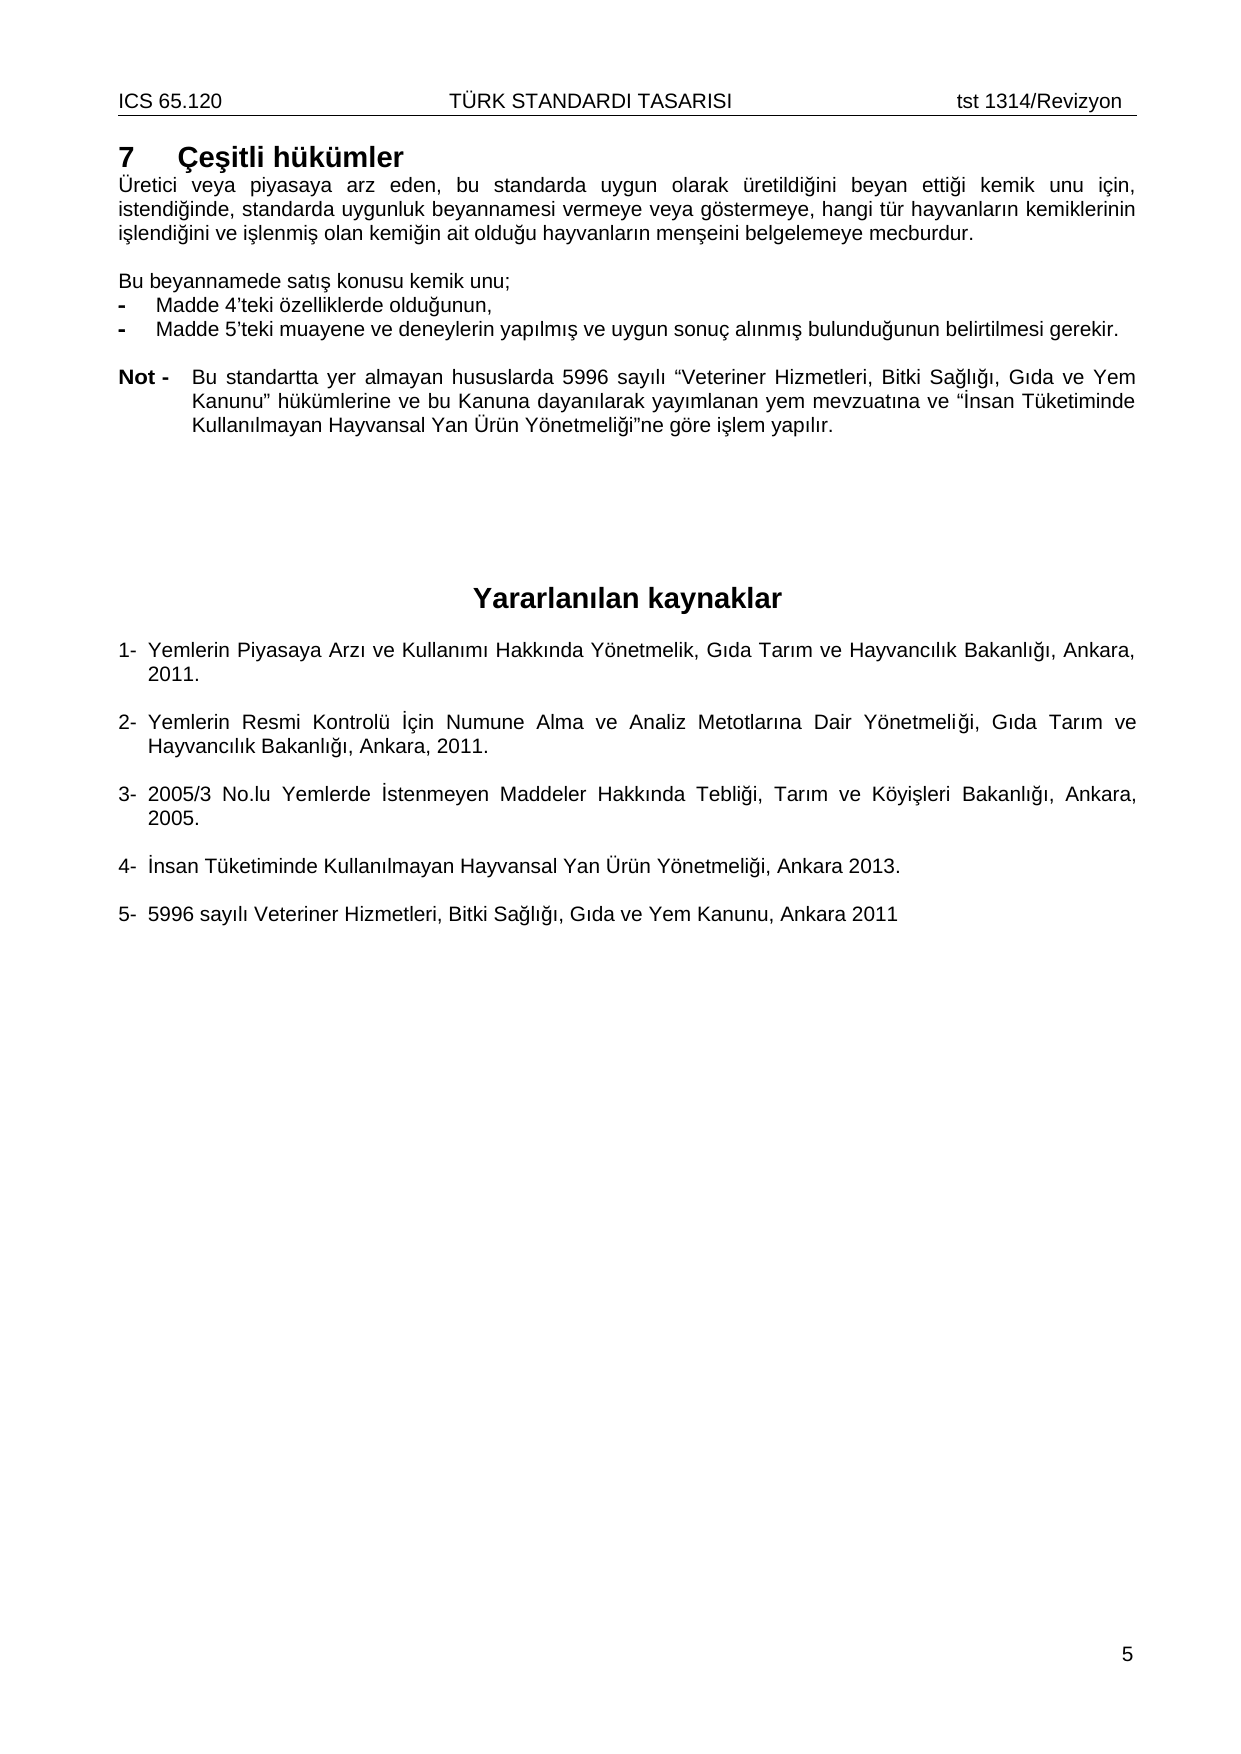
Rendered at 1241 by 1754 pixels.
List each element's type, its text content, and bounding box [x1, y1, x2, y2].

subtitle 7 Çeşitli hükümler [118, 140, 1137, 173]
text Not - Bu standartta yer almayan hususlarda 5996 sayılı “Veteriner Hizmetleri, Bitki Sağlığı, Gıda ve Yem Kanunu” hükümlerine ve bu Kanuna dayanılarak yayımlanan yem mevzuatına ve “İnsan Tüketiminde Kullanılmayan Hayvansal Yan Ürün Yönetmeliği”ne göre işlem yapılır. [118, 365, 1137, 437]
text Bu beyannamede satış konusu kemik unu; [118, 269, 1137, 293]
list 2005/3 No.lu Yemlerde İstenmeyen Maddeler Hakkında Tebliği, Tarım ve Köyişleri Bakanlığı, Ankara, 2005. [118, 782, 1137, 830]
list Yemlerin Piyasaya Arzı ve Kullanımı Hakkında Yönetmelik, Gıda Tarım ve Hayvancılık Bakanlığı, Ankara, 2011. [118, 638, 1137, 686]
list 5996 sayılı Veteriner Hizmetleri, Bitki Sağlığı, Gıda ve Yem Kanunu, Ankara 2011 [118, 902, 1137, 926]
list Yemlerin Resmi Kontrolü İçin Numune Alma ve Analiz Metotlarına Dair Yönetmeliği, Gıda Tarım ve Hayvancılık Bakanlığı, Ankara, 2011. [118, 710, 1137, 758]
text Üretici veya piyasaya arz eden, bu standarda uygun olarak üretildiğini beyan ettiği kemik unu için, istendiğinde, standarda uygunluk beyannamesi vermeye veya göstermeye, hangi tür hayvanların kemiklerinin işlendiğini ve işlenmiş olan kemiğin ait olduğu hayvanların menşeini belgelemeye mecburdur. [118, 173, 1137, 245]
list Madde 5’teki muayene ve deneylerin yapılmış ve uygun sonuç alınmış bulunduğunun belirtilmesi gerekir. [118, 317, 1137, 341]
list Madde 4’teki özelliklerde olduğunun, [118, 293, 1137, 317]
list İnsan Tüketiminde Kullanılmayan Hayvansal Yan Ürün Yönetmeliği, Ankara 2013. [118, 854, 1137, 878]
subtitle Yararlanılan kaynaklar [118, 581, 1137, 614]
